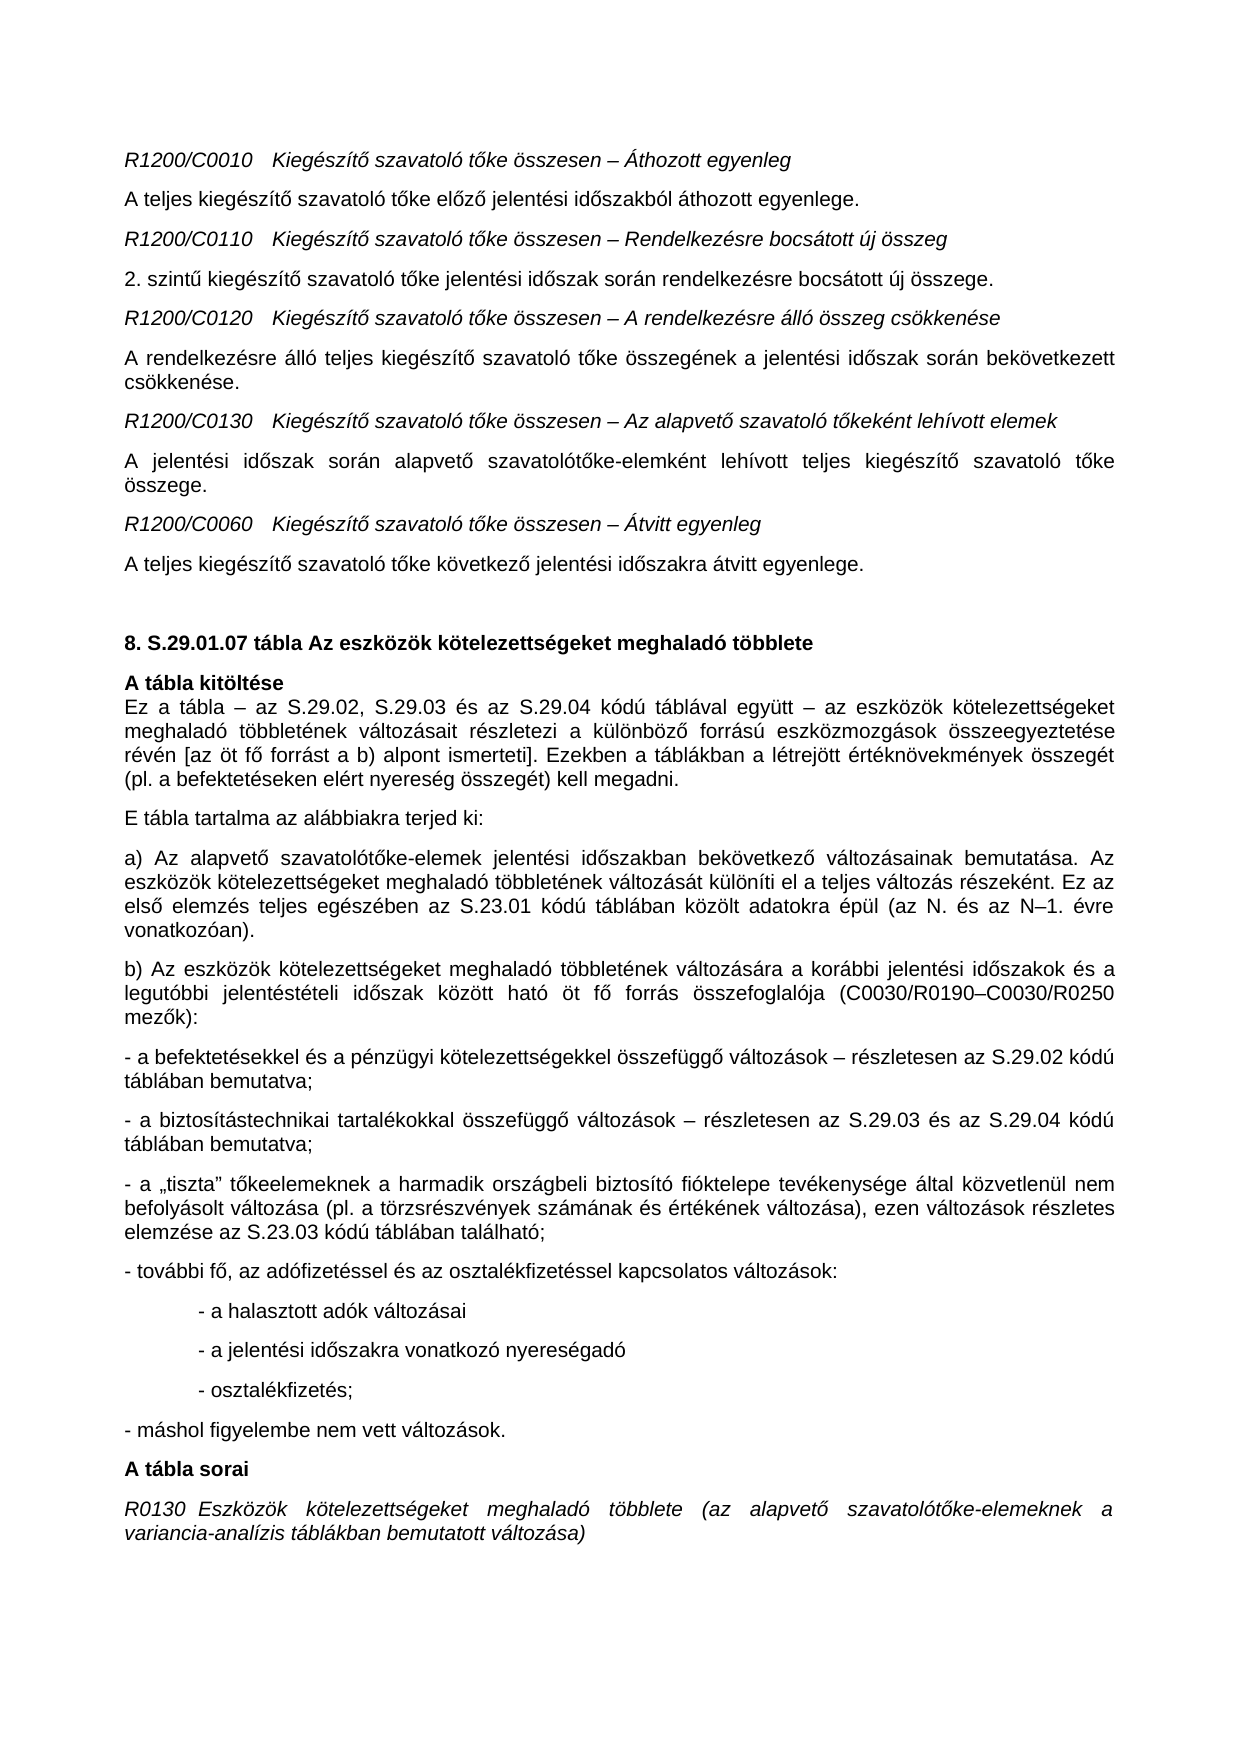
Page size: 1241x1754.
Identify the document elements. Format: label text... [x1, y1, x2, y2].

text R1200/C0130 Kiegészítő szavatoló tőke összesen – Az alapvető szavatoló tőkeként lehívott elemek [124, 409, 1116, 433]
text A teljes kiegészítő szavatoló tőke előző jelentési időszakból áthozott egyenlege. [124, 187, 1116, 211]
text R1200/C0060 Kiegészítő szavatoló tőke összesen – Átvitt egyenleg [124, 512, 1116, 536]
text - osztalékfizetés; [124, 1378, 1116, 1402]
text A teljes kiegészítő szavatoló tőke következő jelentési időszakra átvitt egyenlege. [124, 552, 1116, 576]
text R1200/C0110 Kiegészítő szavatoló tőke összesen – Rendelkezésre bocsátott új összeg [124, 227, 1116, 251]
text E tábla tartalma az alábbiakra terjed ki: [124, 806, 1116, 830]
text - máshol figyelembe nem vett változások. [124, 1417, 1116, 1441]
text Ez a tábla – az S.29.02, S.29.03 és az S.29.04 kódú táblával együtt – az eszközök kötelezettségeket meghaladó többletének változásait részletezi a különböző forrású eszközmozgások összeegyeztetése révén [az öt fő forrást a b) alpont ismerteti]. Ezekben a táblákban a létrejött értéknövekmények összegét (pl. a befektetéseken elért nyereség összegét) kell megadni. [124, 694, 1116, 790]
text A tábla kitöltése [124, 671, 1116, 694]
text R0130 Eszközök kötelezettségeket meghaladó többlete (az alapvető szavatolótőke-elemeknek a variancia-analízis táblákban bemutatott változása) [124, 1497, 1116, 1544]
text R1200/C0010 Kiegészítő szavatoló tőke összesen – Áthozott egyenleg [124, 148, 1116, 172]
text A tábla sorai [124, 1457, 1116, 1481]
text A rendelkezésre álló teljes kiegészítő szavatoló tőke összegének a jelentési időszak során bekövetkezett csökkenése. [124, 346, 1116, 393]
text A jelentési időszak során alapvető szavatolótőke-elemként lehívott teljes kiegészítő szavatoló tőke összege. [124, 449, 1116, 497]
text - a biztosítástechnikai tartalékokkal összefüggő változások – részletesen az S.29.03 és az S.29.04 kódú táblában bemutatva; [124, 1108, 1116, 1156]
text 2. szintű kiegészítő szavatoló tőke jelentési időszak során rendelkezésre bocsátott új összege. [124, 266, 1116, 290]
text 8. S.29.01.07 tábla Az eszközök kötelezettségeket meghaladó többlete [124, 631, 1116, 655]
text - a „tiszta” tőkeelemeknek a harmadik országbeli biztosító fióktelepe tevékenysége által közvetlenül nem befolyásolt változása (pl. a törzsrészvények számának és értékének változása), ezen változások részletes elemzése az S.23.03 kódú táblában található; [124, 1172, 1116, 1243]
text R1200/C0120 Kiegészítő szavatoló tőke összesen – A rendelkezésre álló összeg csökkenése [124, 306, 1116, 330]
text a) Az alapvető szavatolótőke-elemek jelentési időszakban bekövetkező változásainak bemutatása. Az eszközök kötelezettségeket meghaladó többletének változását különíti el a teljes változás részeként. Ez az első elemzés teljes egészében az S.23.01 kódú táblában közölt adatokra épül (az N. és az N–1. évre vonatkozóan). [124, 846, 1116, 941]
text - a befektetésekkel és a pénzügyi kötelezettségekkel összefüggő változások – részletesen az S.29.02 kódú táblában bemutatva; [124, 1044, 1116, 1092]
text - a jelentési időszakra vonatkozó nyereségadó [124, 1338, 1116, 1362]
text - további fő, az adófizetéssel és az osztalékfizetéssel kapcsolatos változások: [124, 1259, 1116, 1283]
text - a halasztott adók változásai [124, 1299, 1116, 1323]
text b) Az eszközök kötelezettségeket meghaladó többletének változására a korábbi jelentési időszakok és a legutóbbi jelentéstételi időszak között ható öt fő forrás összefoglalója (C0030/R0190–C0030/R0250 mezők): [124, 957, 1116, 1029]
